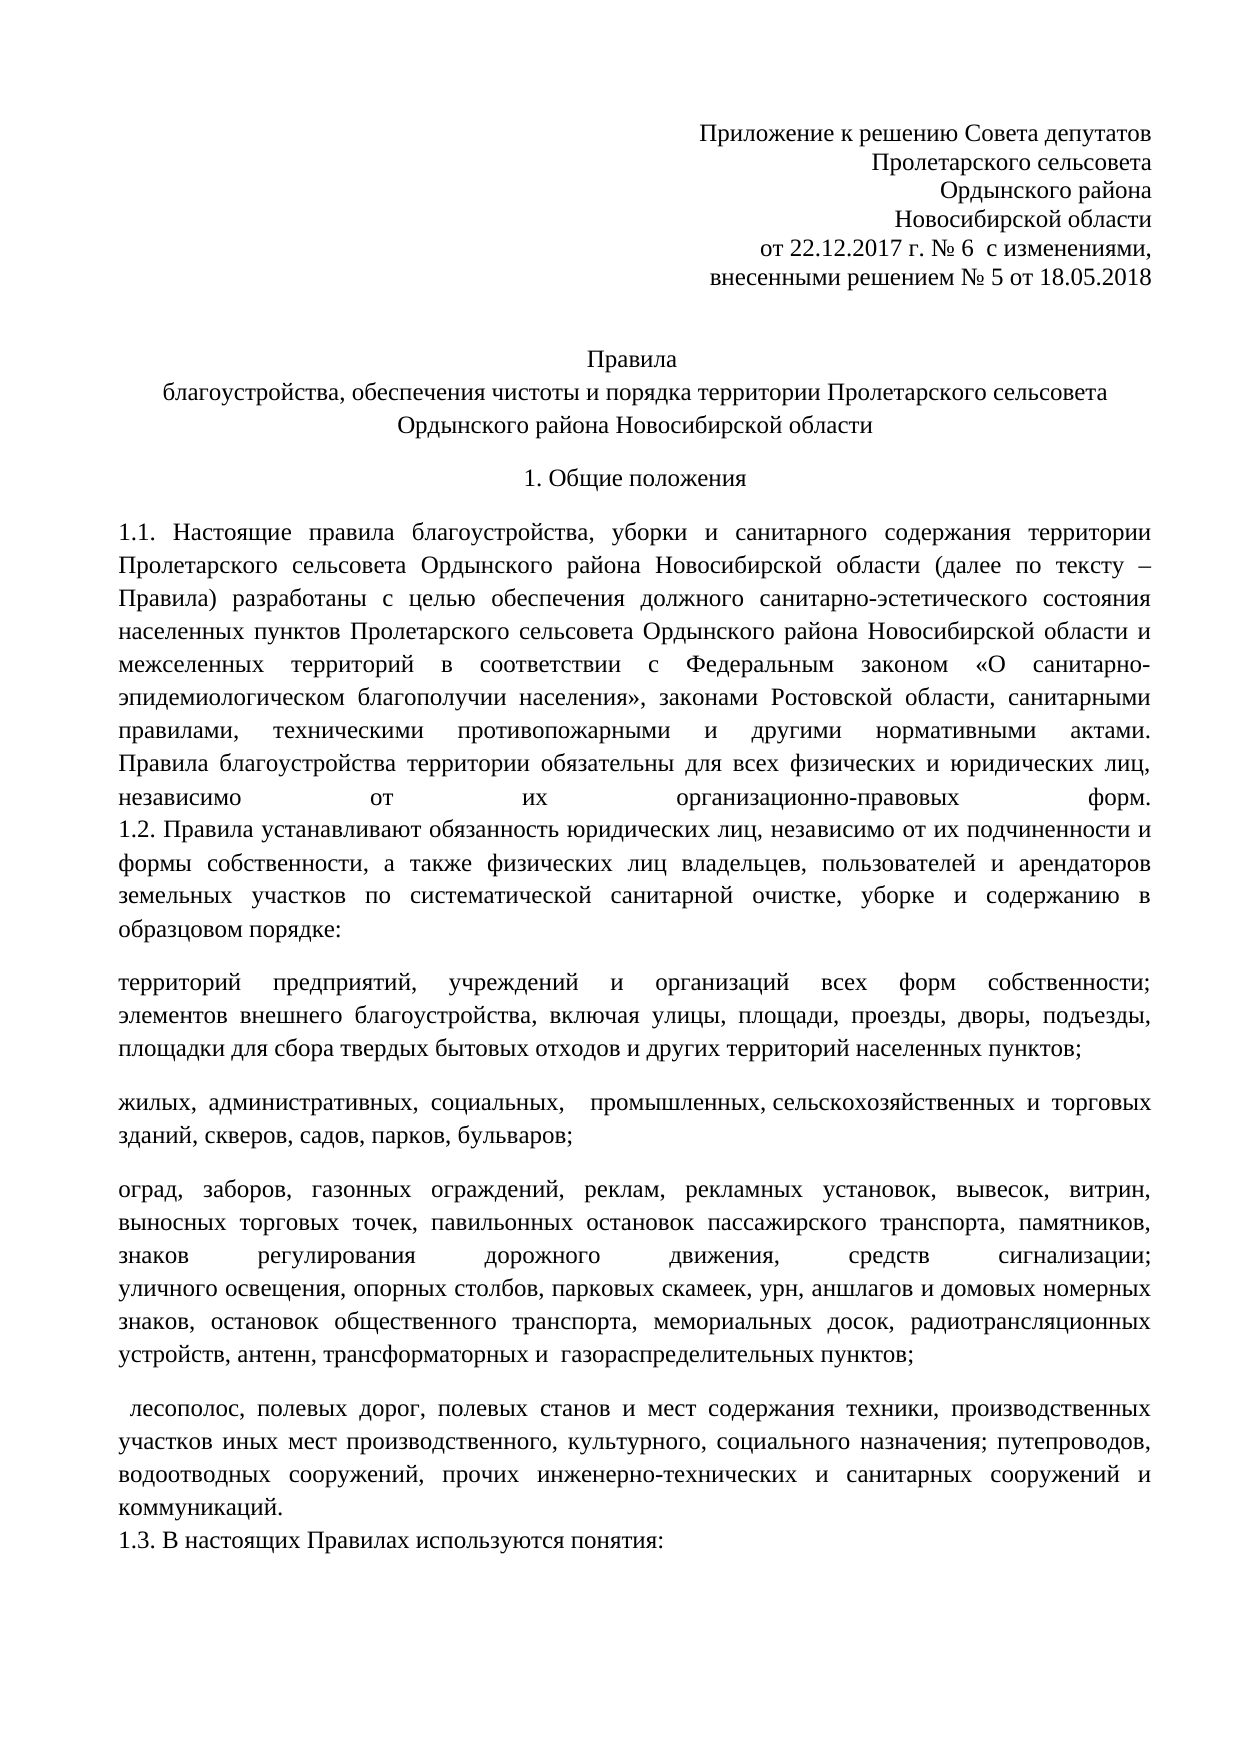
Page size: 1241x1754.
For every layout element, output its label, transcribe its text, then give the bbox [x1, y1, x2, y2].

text Правила благоустройства, обеспечения чистоты и порядка территории Пролетарского сельсовета Ордынского района Новосибирской области [118, 344, 1152, 438]
text от 22.12.2017 г. № 6 с изменениями, [118, 233, 1152, 262]
text 1. Общие положения [118, 463, 1152, 492]
text внесенными решением № 5 от 18.05.2018 [118, 262, 1152, 291]
text Ордынского района [118, 176, 1152, 204]
text территорий предприятий, учреждений и организаций всех форм собственности; элементов внешнего благоустройства, включая улицы, площади, проезды, дворы, подъезды, площадки для сбора твердых бытовых отходов и других территорий населенных пунктов; [118, 967, 1152, 1062]
text Новосибирской области [118, 204, 1152, 233]
text Пролетарского сельсовета [118, 147, 1152, 176]
text 1.1. Настоящие правила благоустройства, уборки и санитарного содержания территории Пролетарского сельсовета Ордынского района Новосибирской области (далее по тексту – Правила) разработаны с целью обеспечения должного санитарно-эстетического состояния населенных пунктов Пролетарского сельсовета Ордынского района Новосибирской области и межселенных территорий в соответствии с Федеральным законом «О санитарно-эпидемиологическом благополучии населения», законами Ростовской области, санитарными правилами, техническими противопожарными и другими нормативными актами. Правила благоустройства территории обязательны для всех физических и юридических лиц, независимо от их организационно-правовых форм. 1.2. Правила устанавливают обязанность юридических лиц, независимо от их подчиненности и формы собственности, а также физических лиц владельцев, пользователей и арендаторов земельных участков по систематической санитарной очистке, уборке и содержанию в образцовом порядке: [118, 517, 1152, 942]
text Приложение к решению Совета депутатов [118, 118, 1152, 147]
text лесополос, полевых дорог, полевых станов и мест содержания техники, производственных участков иных мест производственного, культурного, социального назначения; путепроводов, водоотводных сооружений, прочих инженерно-технических и санитарных сооружений и коммуникаций. 1.3. В настоящих Правилах используются понятия: [118, 1393, 1152, 1554]
text жилых, административных, социальных, промышленных, сельскохозяйственных и торговых зданий, скверов, садов, парков, бульваров; [118, 1087, 1152, 1149]
text оград, заборов, газонных ограждений, реклам, рекламных установок, вывесок, витрин, выносных торговых точек, павильонных остановок пассажирского транспорта, памятников, знаков регулирования дорожного движения, средств сигнализации; уличного освещения, опорных столбов, парковых скамеек, урн, аншлагов и домовых номерных знаков, остановок общественного транспорта, мемориальных досок, радиотрансляционных устройств, антенн, трансформаторных и газораспределительных пунктов; [118, 1174, 1152, 1368]
